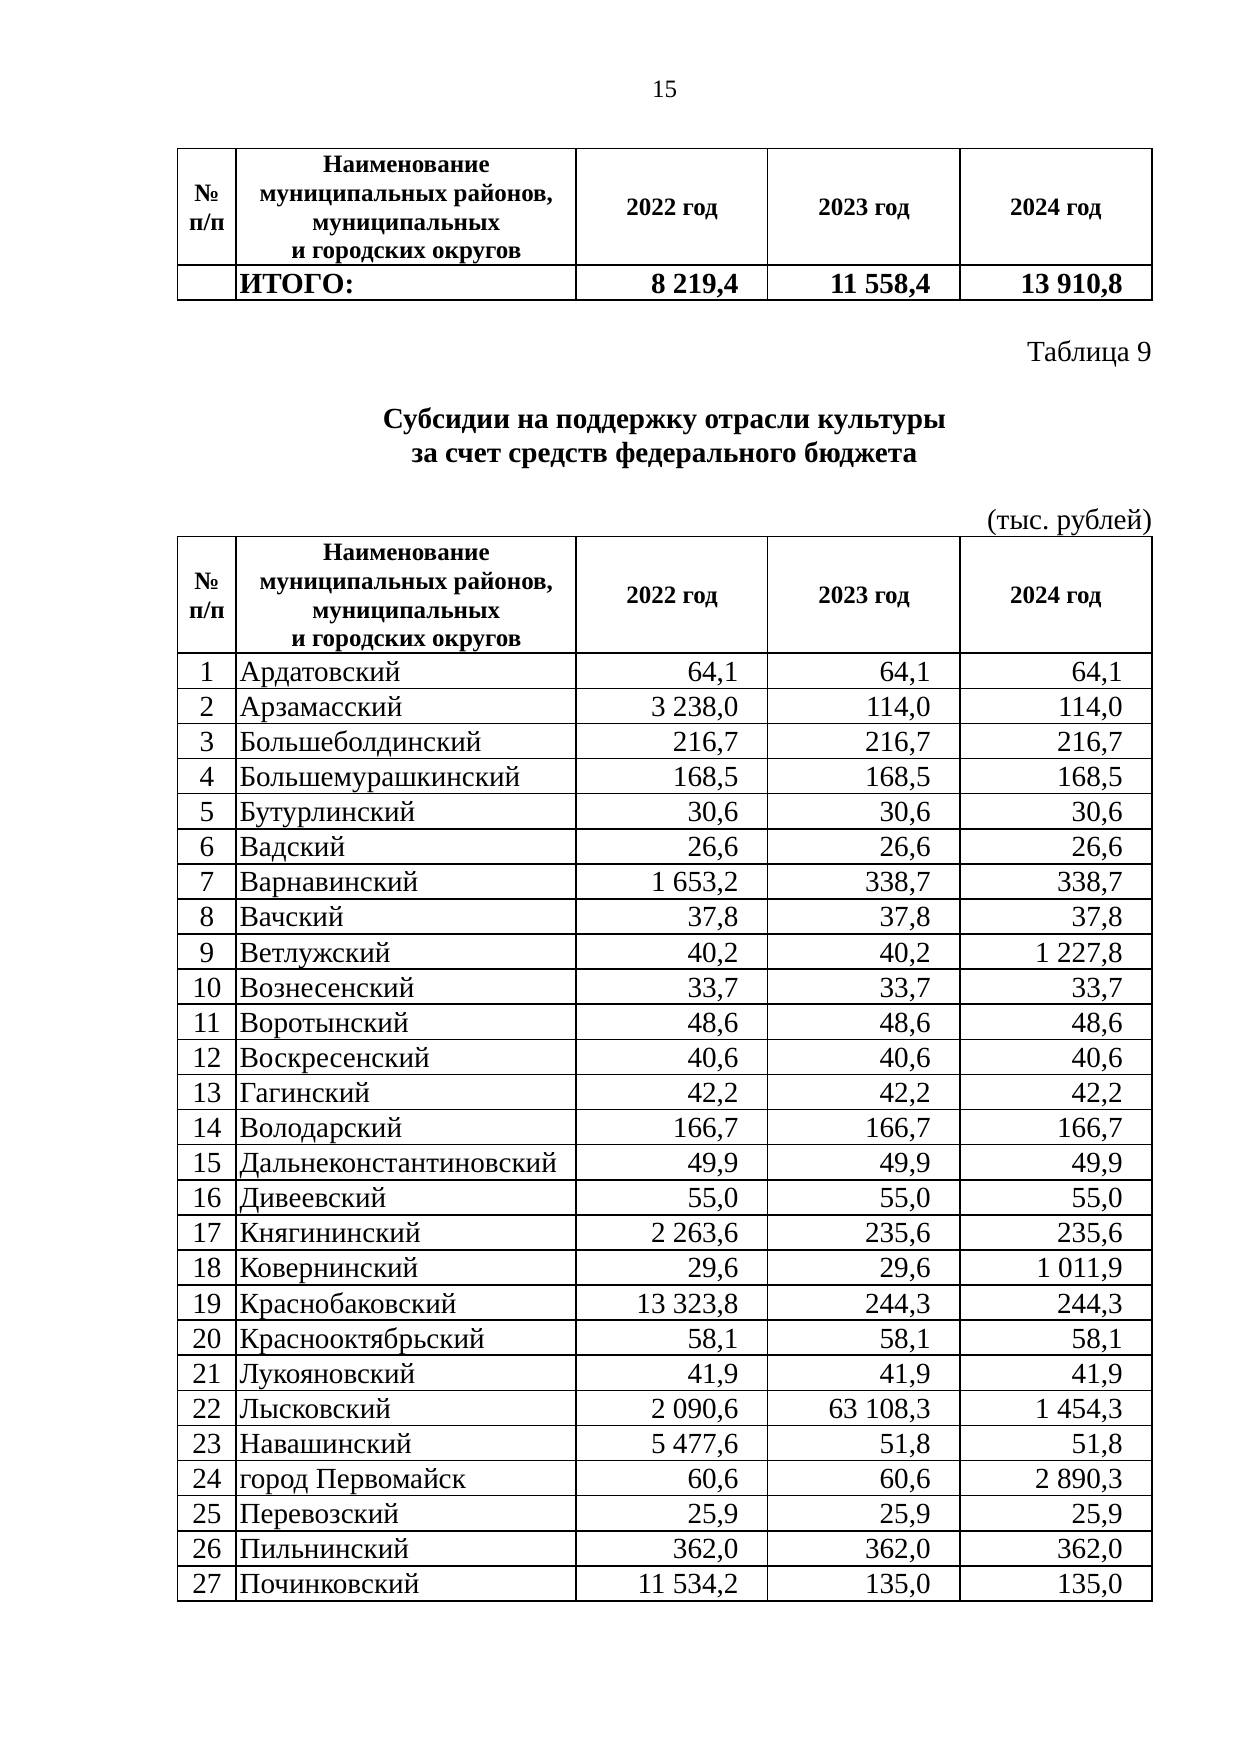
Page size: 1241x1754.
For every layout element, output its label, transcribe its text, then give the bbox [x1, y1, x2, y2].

table_cell 26,6 [961, 830, 1151, 863]
table_cell город Пеpвомайск [237, 1461, 575, 1495]
table_cell 9 [178, 935, 235, 968]
table_cell 362,0 [961, 1532, 1151, 1565]
table_cell 48,6 [577, 1005, 767, 1038]
text Субсидии на поддержку отрасли культуры [177, 402, 1152, 435]
table_cell 22 [178, 1391, 235, 1424]
table_cell 48,6 [961, 1005, 1151, 1038]
table_header № п/п [178, 149, 235, 264]
table_cell 18 [178, 1251, 235, 1284]
table_cell 1 227,8 [961, 935, 1151, 968]
table_cell Дивеевский [237, 1181, 575, 1214]
table_cell 5 477,6 [577, 1426, 767, 1460]
table_cell Починковский [237, 1567, 575, 1600]
table_cell 1 653,2 [577, 865, 767, 898]
table_cell Большемурашкинский [237, 759, 575, 793]
table_cell 1 011,9 [961, 1251, 1151, 1284]
table_cell 244,3 [768, 1286, 959, 1319]
table_cell 168,5 [768, 759, 959, 793]
table_cell 49,9 [768, 1145, 959, 1179]
table_cell 30,6 [961, 794, 1151, 828]
table_header 2024 год [961, 149, 1151, 264]
table_cell 166,7 [577, 1110, 767, 1144]
table_cell 27 [178, 1567, 235, 1600]
table_cell 40,2 [768, 935, 959, 968]
table_cell 64,1 [577, 654, 767, 687]
table_cell 63 108,3 [768, 1391, 959, 1424]
table_cell 25,9 [961, 1496, 1151, 1530]
table_cell Вачский [237, 900, 575, 933]
table_cell 25,9 [577, 1496, 767, 1530]
table_cell 114,0 [768, 689, 959, 722]
table_cell 13 [178, 1075, 235, 1109]
table_cell 25 [178, 1496, 235, 1530]
table_cell 166,7 [768, 1110, 959, 1144]
table_cell 2 [178, 689, 235, 722]
table_cell 51,8 [768, 1426, 959, 1460]
table_cell 60,6 [577, 1461, 767, 1495]
table_cell 216,7 [768, 724, 959, 758]
table_cell 11 [178, 1005, 235, 1038]
table_header 2023 год [768, 149, 959, 264]
table_cell Княгининский [237, 1216, 575, 1249]
table_cell 338,7 [961, 865, 1151, 898]
table_cell Лысковский [237, 1391, 575, 1424]
table_cell 135,0 [961, 1567, 1151, 1600]
table_cell 24 [178, 1461, 235, 1495]
table_cell 4 [178, 759, 235, 793]
table_cell 23 [178, 1426, 235, 1460]
table_cell Лукояновский [237, 1356, 575, 1389]
table_cell 216,7 [961, 724, 1151, 758]
table_cell 58,1 [768, 1321, 959, 1354]
table_cell 33,7 [961, 970, 1151, 1003]
table_cell Краснобаковский [237, 1286, 575, 1319]
table_cell 16 [178, 1181, 235, 1214]
table_cell ИТОГО: [237, 266, 575, 299]
table_cell 17 [178, 1216, 235, 1249]
table_cell 2 090,6 [577, 1391, 767, 1424]
table_cell 64,1 [768, 654, 959, 687]
table_cell 8 [178, 900, 235, 933]
table_cell 37,8 [577, 900, 767, 933]
table_cell 19 [178, 1286, 235, 1319]
table_cell 3 [178, 724, 235, 758]
table_cell 49,9 [577, 1145, 767, 1179]
table_cell Большеболдинский [237, 724, 575, 758]
table_cell 362,0 [577, 1532, 767, 1565]
table_cell 40,6 [768, 1040, 959, 1073]
table_cell Вадский [237, 830, 575, 863]
table_cell Пильнинский [237, 1532, 575, 1565]
table_cell 235,6 [768, 1216, 959, 1249]
table_cell Вознесенский [237, 970, 575, 1003]
table_cell 37,8 [768, 900, 959, 933]
table_cell 41,9 [577, 1356, 767, 1389]
table_cell 41,9 [768, 1356, 959, 1389]
table_cell 51,8 [961, 1426, 1151, 1460]
table_cell 11 534,2 [577, 1567, 767, 1600]
table_cell 26,6 [577, 830, 767, 863]
table_cell 1 454,3 [961, 1391, 1151, 1424]
table_cell 114,0 [961, 689, 1151, 722]
table_cell 11 558,4 [768, 266, 959, 299]
table_cell Бутурлинский [237, 794, 575, 828]
table_header Наименование муниципальных районов, муниципальных и городских округов [237, 149, 575, 264]
table_cell 2 263,6 [577, 1216, 767, 1249]
table_cell 41,9 [961, 1356, 1151, 1389]
text за счет средств федерального бюджета [177, 435, 1152, 469]
table_cell 2 890,3 [961, 1461, 1151, 1495]
table_cell Навашинский [237, 1426, 575, 1460]
table_cell 55,0 [577, 1181, 767, 1214]
table_cell 40,2 [577, 935, 767, 968]
table_cell 8 219,4 [577, 266, 767, 299]
table_cell 30,6 [577, 794, 767, 828]
table_header 2022 год [577, 149, 767, 264]
table_cell Володарский [237, 1110, 575, 1144]
text (тыс. рублей) [177, 502, 1152, 536]
table_cell 40,6 [577, 1040, 767, 1073]
table_cell Пеpевозский [237, 1496, 575, 1530]
table_header 2022 год [577, 537, 767, 652]
table_cell Ветлужский [237, 935, 575, 968]
table_cell 33,7 [768, 970, 959, 1003]
table_cell 33,7 [577, 970, 767, 1003]
table_header № п/п [178, 537, 235, 652]
table_cell 5 [178, 794, 235, 828]
table_cell Арзамасский [237, 689, 575, 722]
table_cell Ардатовский [237, 654, 575, 687]
table_cell 13 910,8 [961, 266, 1151, 299]
table_cell Краснооктябрьский [237, 1321, 575, 1354]
table_cell 42,2 [768, 1075, 959, 1109]
table_cell 1 [178, 654, 235, 687]
table_cell 48,6 [768, 1005, 959, 1038]
table_cell 7 [178, 865, 235, 898]
table_cell Воротынский [237, 1005, 575, 1038]
table_cell 55,0 [768, 1181, 959, 1214]
table_cell 216,7 [577, 724, 767, 758]
table_cell 42,2 [577, 1075, 767, 1109]
table_cell Воскресенский [237, 1040, 575, 1073]
table_cell 40,6 [961, 1040, 1151, 1073]
table_cell 55,0 [961, 1181, 1151, 1214]
table_cell 49,9 [961, 1145, 1151, 1179]
table_cell 29,6 [577, 1251, 767, 1284]
table_cell 42,2 [961, 1075, 1151, 1109]
table_header Наименование муниципальных районов, муниципальных и городских округов [237, 537, 575, 652]
table_cell 13 323,8 [577, 1286, 767, 1319]
table_cell 3 238,0 [577, 689, 767, 722]
table_cell 362,0 [768, 1532, 959, 1565]
text Таблица 9 [177, 334, 1152, 368]
table_cell 37,8 [961, 900, 1151, 933]
table_cell 12 [178, 1040, 235, 1073]
table_cell 6 [178, 830, 235, 863]
table_cell Дальнеконстантиновский [237, 1145, 575, 1179]
table_cell 166,7 [961, 1110, 1151, 1144]
table_cell 244,3 [961, 1286, 1151, 1319]
table_cell 25,9 [768, 1496, 959, 1530]
table_cell 135,0 [768, 1567, 959, 1600]
table_cell 15 [178, 1145, 235, 1179]
table_header 2024 год [961, 537, 1151, 652]
table_cell 235,6 [961, 1216, 1151, 1249]
table_cell 168,5 [961, 759, 1151, 793]
table_cell Ковернинский [237, 1251, 575, 1284]
table_cell 30,6 [768, 794, 959, 828]
table_cell 20 [178, 1321, 235, 1354]
table_cell 26 [178, 1532, 235, 1565]
table_cell Гагинский [237, 1075, 575, 1109]
table_cell 10 [178, 970, 235, 1003]
table_header 2023 год [768, 537, 959, 652]
table_cell 168,5 [577, 759, 767, 793]
table_cell 21 [178, 1356, 235, 1389]
table_cell 60,6 [768, 1461, 959, 1495]
table_cell 58,1 [961, 1321, 1151, 1354]
table_cell Варнавинский [237, 865, 575, 898]
table_cell 64,1 [961, 654, 1151, 687]
table_cell 14 [178, 1110, 235, 1144]
table_cell 58,1 [577, 1321, 767, 1354]
table_cell 338,7 [768, 865, 959, 898]
table_cell 26,6 [768, 830, 959, 863]
table_cell [178, 266, 235, 299]
table_cell 29,6 [768, 1251, 959, 1284]
